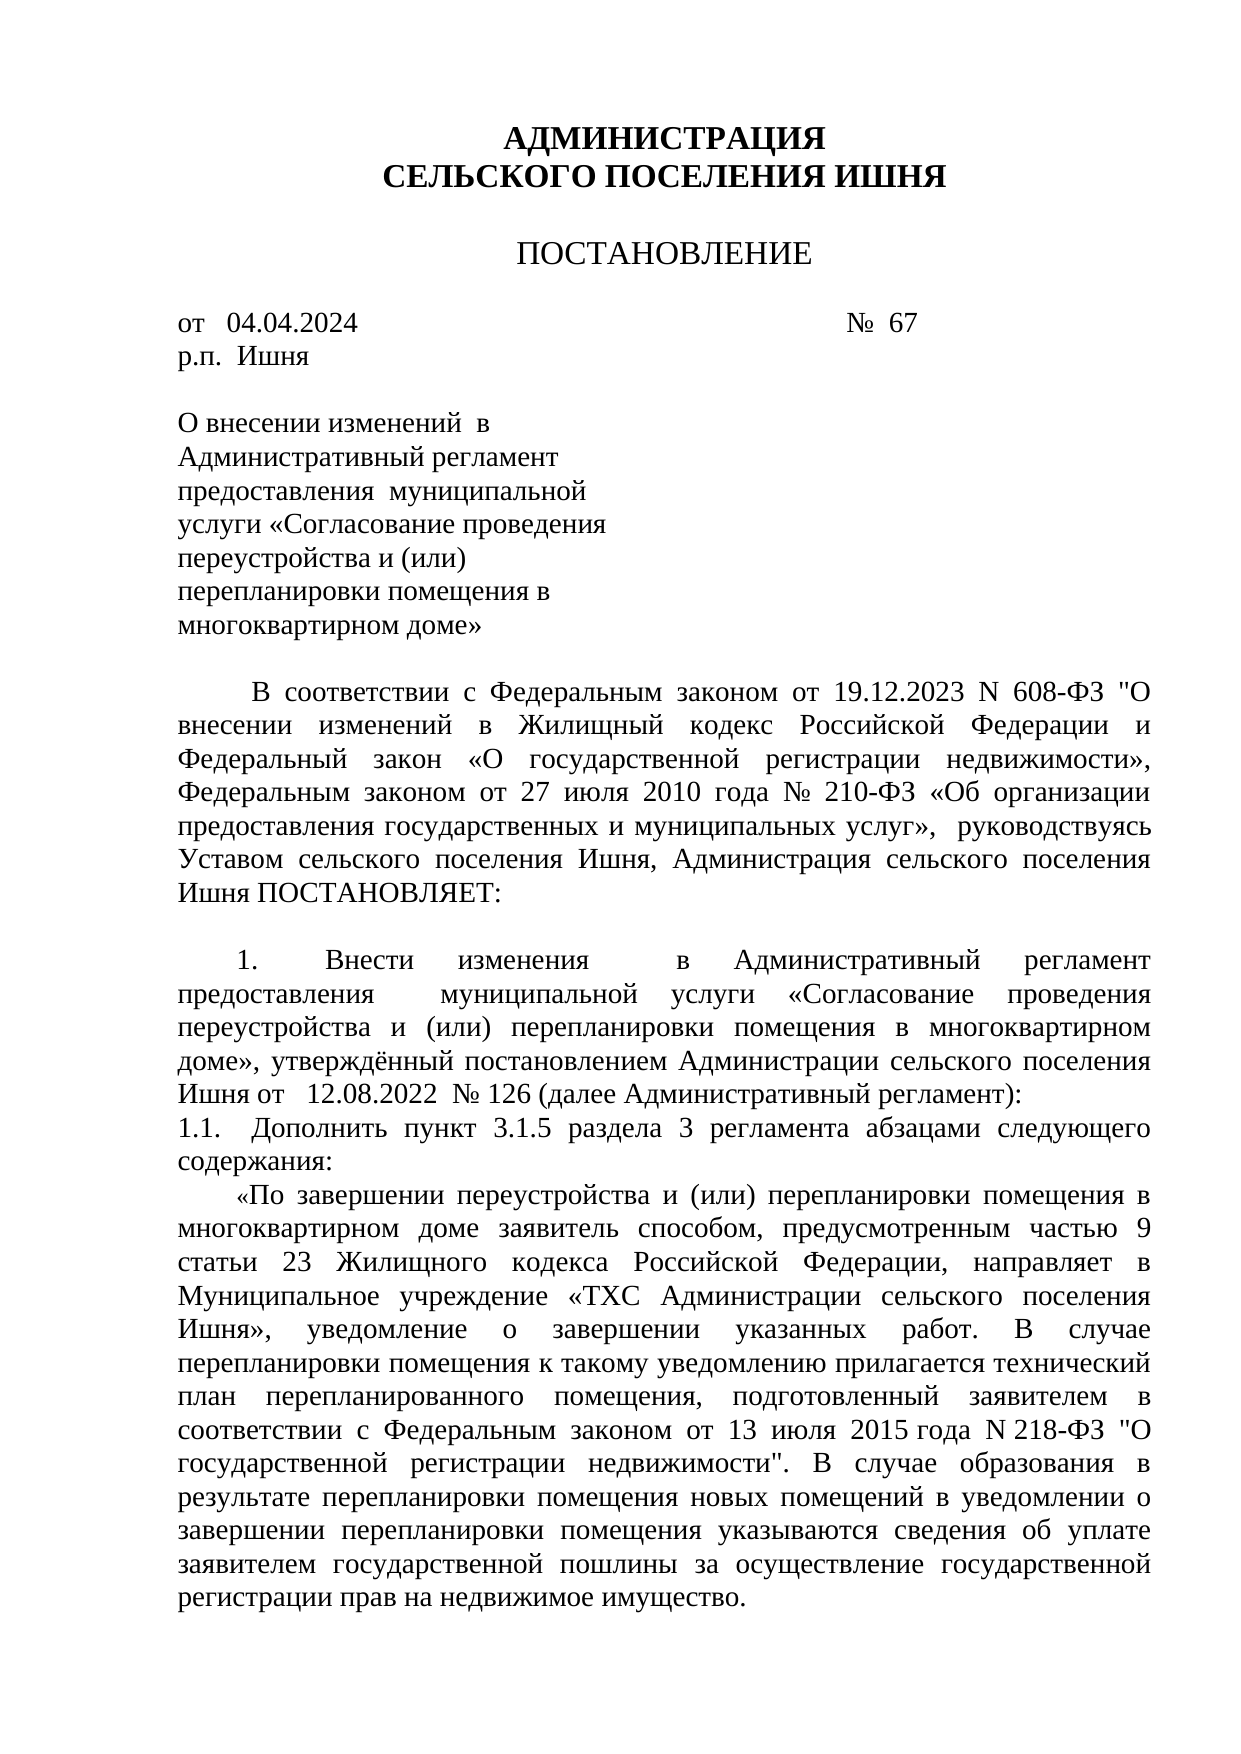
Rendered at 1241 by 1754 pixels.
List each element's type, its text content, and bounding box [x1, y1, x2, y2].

text Административный регламент [177, 439, 1152, 473]
text ПОСТАНОВЛЕНИЕ [177, 233, 1152, 271]
text от 04.04.2024 № 67 [177, 305, 1152, 338]
text услуги «Согласование проведения переустройства и (или) перепланировки помещения в многоквартирном доме» [177, 506, 649, 640]
list Дополнить пункт 3.1.5 раздела 3 регламента абзацами следующего содержания: [177, 1110, 1152, 1177]
text О внесении изменений в [177, 406, 1152, 439]
list Внести изменения в Административный регламент предоставления муниципальной услуги «Согласование проведения переустройства и (или) перепланировки помещения в многоквартирном доме», утверждённый постановлением Администрации сельского поселения Ишня от 12.08.2022 № 126 (далее Административный регламент): [177, 942, 1152, 1110]
text «По завершении переустройства и (или) перепланировки помещения в многоквартирном доме заявитель способом, предусмотренным частью 9 статьи 23 Жилищного кодекса Российской Федерации, направляет в Муниципальное учреждение «ТХС Администрации сельского поселения Ишня», уведомление о завершении указанных работ. В случае перепланировки помещения к такому уведомлению прилагается технический план перепланированного помещения, подготовленный заявителем в соответствии с Федеральным законом от 13 июля 2015 года N 218-ФЗ "О государственной регистрации недвижимости". В случае образования в результате перепланировки помещения новых помещений в уведомлении о завершении перепланировки помещения указываются сведения об уплате заявителем государственной пошлины за осуществление государственной регистрации прав на недвижимое имущество. [177, 1177, 1152, 1613]
text предоставления муниципальной [177, 473, 1152, 506]
text р.п. Ишня [177, 338, 1152, 372]
text В соответствии с Федеральным законом от 19.12.2023 N 608-ФЗ "О внесении изменений в Жилищный кодекс Российской Федерации и Федеральный закон «О государственной регистрации недвижимости», Федеральным законом от 27 июля 2010 года № 210-ФЗ «Об организации предоставления государственных и муниципальных услуг», руководствуясь Уставом сельского поселения Ишня, Администрация сельского поселения Ишня ПОСТАНОВЛЯЕТ: [177, 674, 1152, 909]
text АДМИНИСТРАЦИЯ [177, 118, 1152, 156]
text СЕЛЬСКОГО ПОСЕЛЕНИЯ ИШНЯ [177, 156, 1152, 195]
